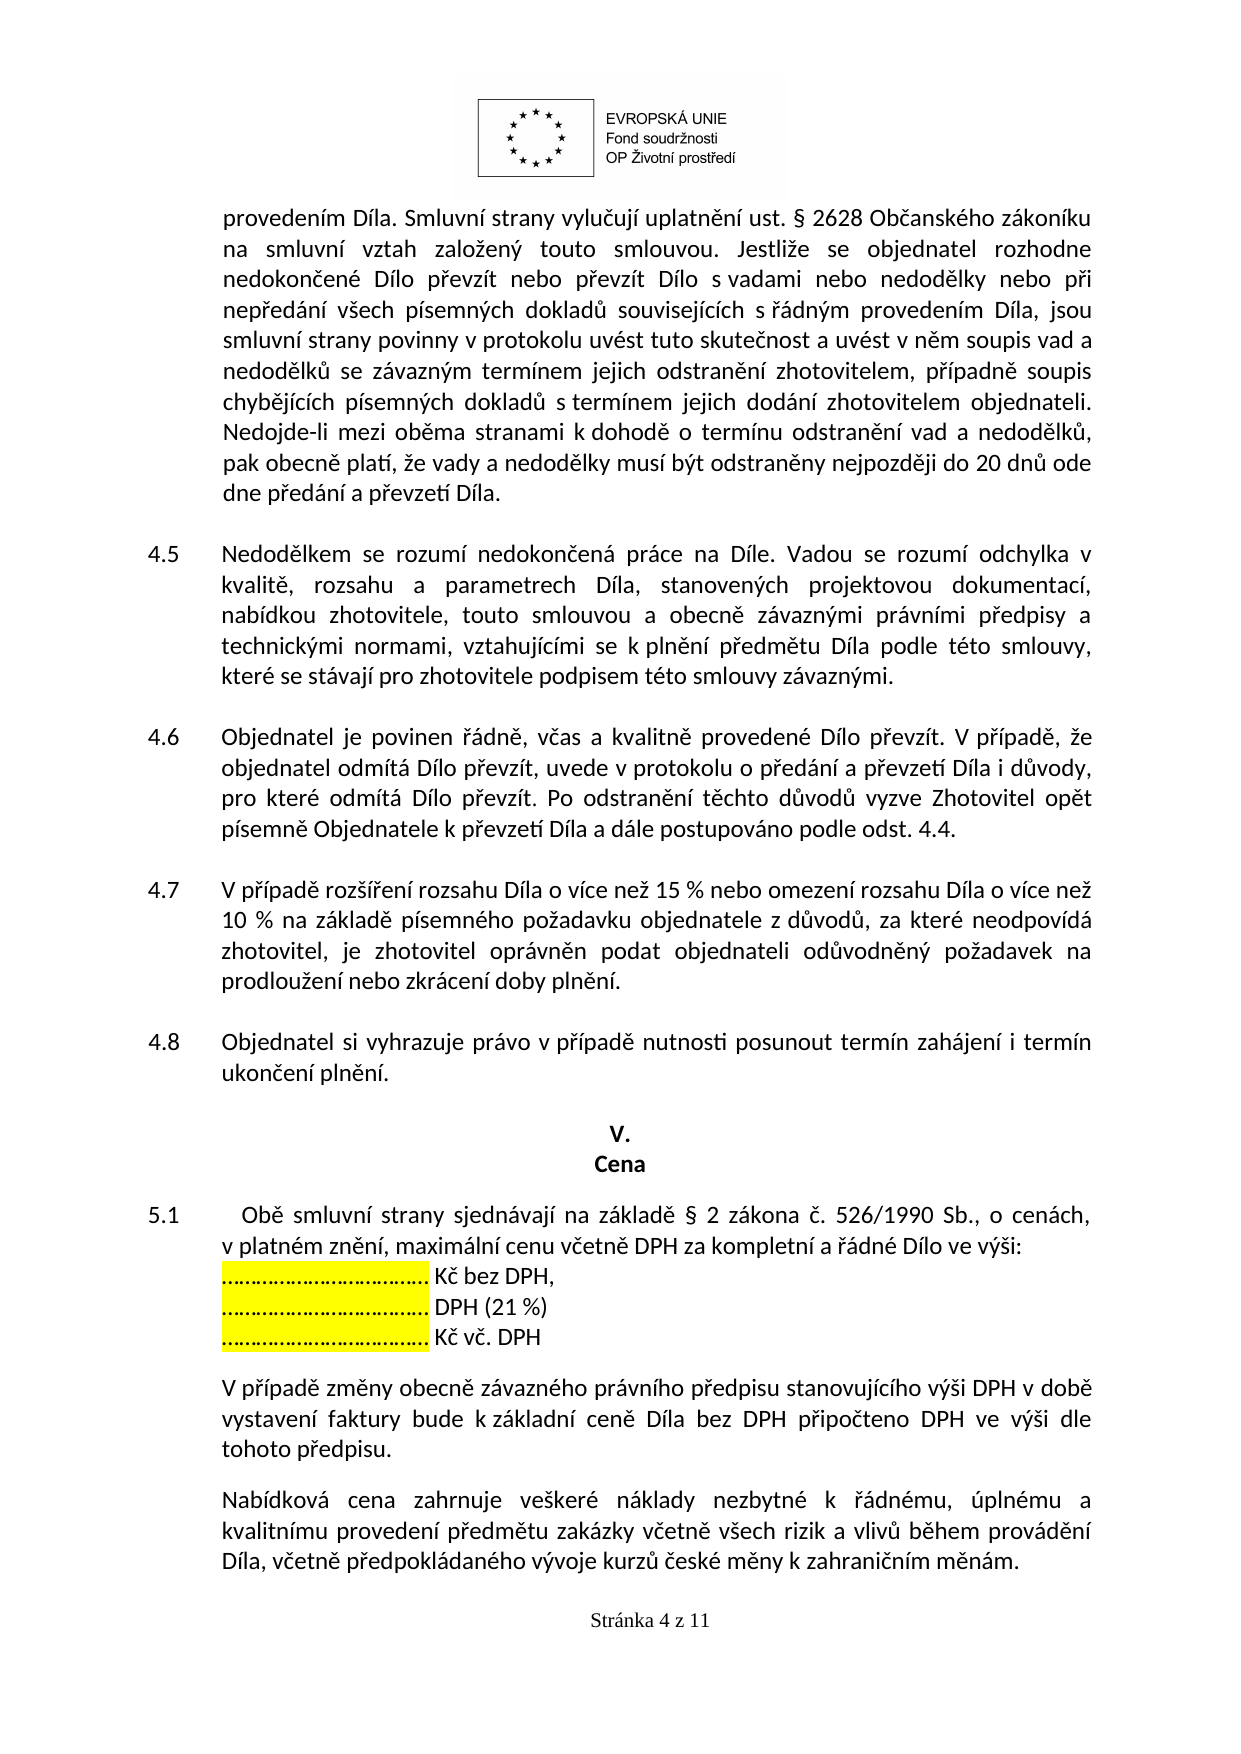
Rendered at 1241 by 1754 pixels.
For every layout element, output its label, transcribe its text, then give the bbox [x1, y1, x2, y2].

text ……………………………… Kč vč. DPH [429, 1322, 1092, 1352]
text V případě změny obecně závazného právního předpisu stanovujícího výši DPH v době vystavení faktury bude k základní ceně Díla bez DPH připočteno DPH ve výši dle tohoto předpisu. [222, 1372, 1092, 1464]
text Cena [148, 1149, 1092, 1179]
text Nabídková cena zahrnuje veškeré náklady nezbytné k řádnému, úplnému a kvalitnímu provedení předmětu zakázky včetně všech rizik a vlivů během provádění Díla, včetně předpokládaného vývoje kurzů české měny k zahraničním měnám. [222, 1484, 1092, 1576]
text 4.5 Nedodělkem se rozumí nedokončená práce na Díle. Vadou se rozumí odchylka v kvalitě, rozsahu a parametrech Díla, stanovených projektovou dokumentací, nabídkou zhotovitele, touto smlouvou a obecně závaznými právními předpisy a technickými normami, vztahujícími se k plnění předmětu Díla podle této smlouvy, které se stávají pro zhotovitele podpisem této smlouvy závaznými. [148, 538, 1092, 691]
text 4.7 V případě rozšíření rozsahu Díla o více než 15 % nebo omezení rozsahu Díla o více než 10 % na základě písemného požadavku objednatele z důvodů, za které neodpovídá zhotovitel, je zhotovitel oprávněn podat objednateli odůvodněný požadavek na prodloužení nebo zkrácení doby plnění. [148, 874, 1092, 996]
text ……………………………… DPH (21 %) [429, 1291, 1092, 1322]
text V. [148, 1118, 1092, 1149]
text ……………………………… Kč bez DPH, [429, 1261, 1092, 1291]
text 4.6 Objednatel je povinen řádně, včas a kvalitně provedené Dílo převzít. V případě, že objednatel odmítá Dílo převzít, uvede v protokolu o předání a převzetí Díla i důvody, pro které odmítá Dílo převzít. Po odstranění těchto důvodů vyzve Zhotovitel opět písemně Objednatele k převzetí Díla a dále postupováno podle odst. 4.4. [148, 721, 1092, 843]
picture [452, 73, 788, 203]
text 4.8 Objednatel si vyhrazuje právo v případě nutnosti posunout termín zahájení i termín ukončení plnění. [148, 1027, 1092, 1088]
list Obě smluvní strany sjednávají na základě § 2 zákona č. 526/1990 Sb., o cenách, v platném znění, maximální cenu včetně DPH za kompletní a řádné Dílo ve výši: [148, 1199, 1092, 1261]
